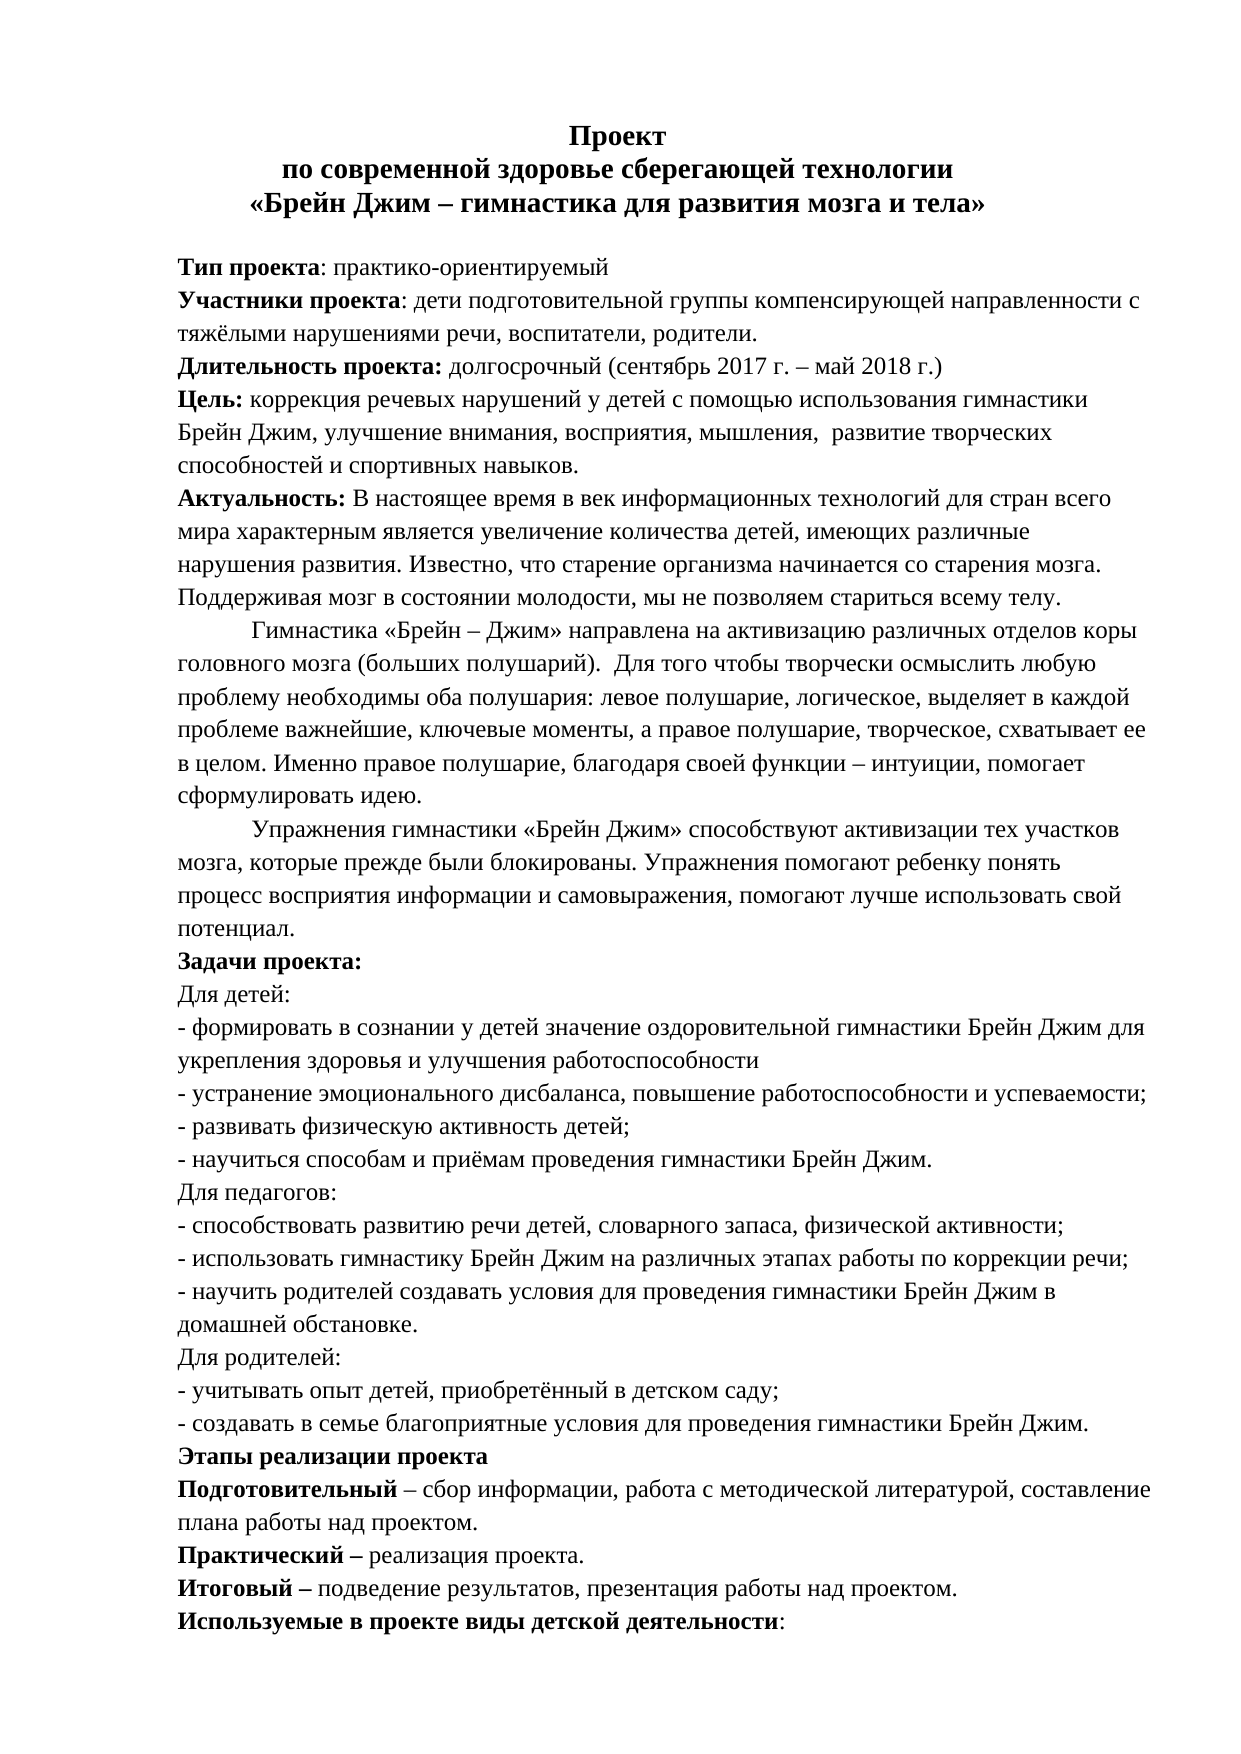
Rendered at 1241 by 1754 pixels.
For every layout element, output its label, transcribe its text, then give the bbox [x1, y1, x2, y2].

text по современной здоровье сберегающей технологии [83, 152, 1152, 185]
text - создавать в семье благоприятные условия для проведения гимнастики Брейн Джим. Этапы реализации проекта [177, 1408, 1152, 1470]
text - способствовать развитию речи детей, словарного запаса, физической активности; [177, 1210, 1152, 1239]
text - развивать физическую активность детей; [177, 1111, 1152, 1139]
text Для педагогов: [177, 1177, 1152, 1206]
text Используемые в проекте виды детской деятельности: [177, 1606, 1152, 1635]
text - учитывать опыт детей, приобретённый в детском саду; [177, 1375, 1152, 1404]
text Тип проекта: практико-ориентируемый [177, 252, 1152, 281]
text Подготовительный – сбор информации, работа с методической литературой, составление плана работы над проектом. [177, 1474, 1152, 1536]
text Упражнения гимнастики «Брейн Джим» способствуют активизации тех участков мозга, которые прежде были блокированы. Упражнения помогают ребенку понять процесс восприятия информации и самовыражения, помогают лучше использовать свой потенциал. [177, 814, 1152, 941]
text Проект [83, 118, 1152, 152]
text Для родителей: [177, 1342, 1152, 1371]
text Задачи проекта: [177, 946, 1152, 974]
text Актуальность: В настоящее время в век информационных технологий для стран всего мира характерным является увеличение количества детей, имеющих различные нарушения развития. Известно, что старение организма начинается со старения мозга. Поддерживая мозг в состоянии молодости, мы не позволяем стариться всему телу. Гимнастика «Брейн – Джим» направлена на активизацию различных отделов коры головного мозга (больших полушарий). Для того чтобы творчески осмыслить любую проблему необходимы оба полушария: левое полушарие, логическое, выделяет в каждой проблеме важнейшие, ключевые моменты, а правое полушарие, творческое, схватывает ее в целом. Именно правое полушарие, благодаря своей функции – интуиции, помогает сформулировать идею. [177, 483, 1152, 809]
text - использовать гимнастику Брейн Джим на различных этапах работы по коррекции речи; [177, 1243, 1152, 1272]
text Для детей: [177, 979, 1152, 1007]
text «Брейн Джим – гимнастика для развития мозга и тела» [83, 185, 1152, 219]
text - формировать в сознании у детей значение оздоровительной гимнастики Брейн Джим для укрепления здоровья и улучшения работоспособности [177, 1012, 1152, 1073]
text Практический – реализация проекта. [177, 1540, 1152, 1569]
text - научить родителей создавать условия для проведения гимнастики Брейн Джим в домашней обстановке. [177, 1276, 1152, 1338]
text Цель: коррекция речевых нарушений у детей с помощью использования гимнастики Брейн Джим, улучшение внимания, восприятия, мышления, развитие творческих способностей и спортивных навыков. [177, 384, 1152, 479]
text - научиться способам и приёмам проведения гимнастики Брейн Джим. [177, 1144, 1152, 1173]
text Участники проекта: дети подготовительной группы компенсирующей направленности с тяжёлыми нарушениями речи, воспитатели, родители. [177, 285, 1152, 347]
text Длительность проекта: долгосрочный (сентябрь . – май .) [177, 351, 1152, 380]
text Итоговый – подведение результатов, презентация работы над проектом. [177, 1573, 1152, 1602]
text - устранение эмоционального дисбаланса, повышение работоспособности и успеваемости; [177, 1078, 1152, 1107]
